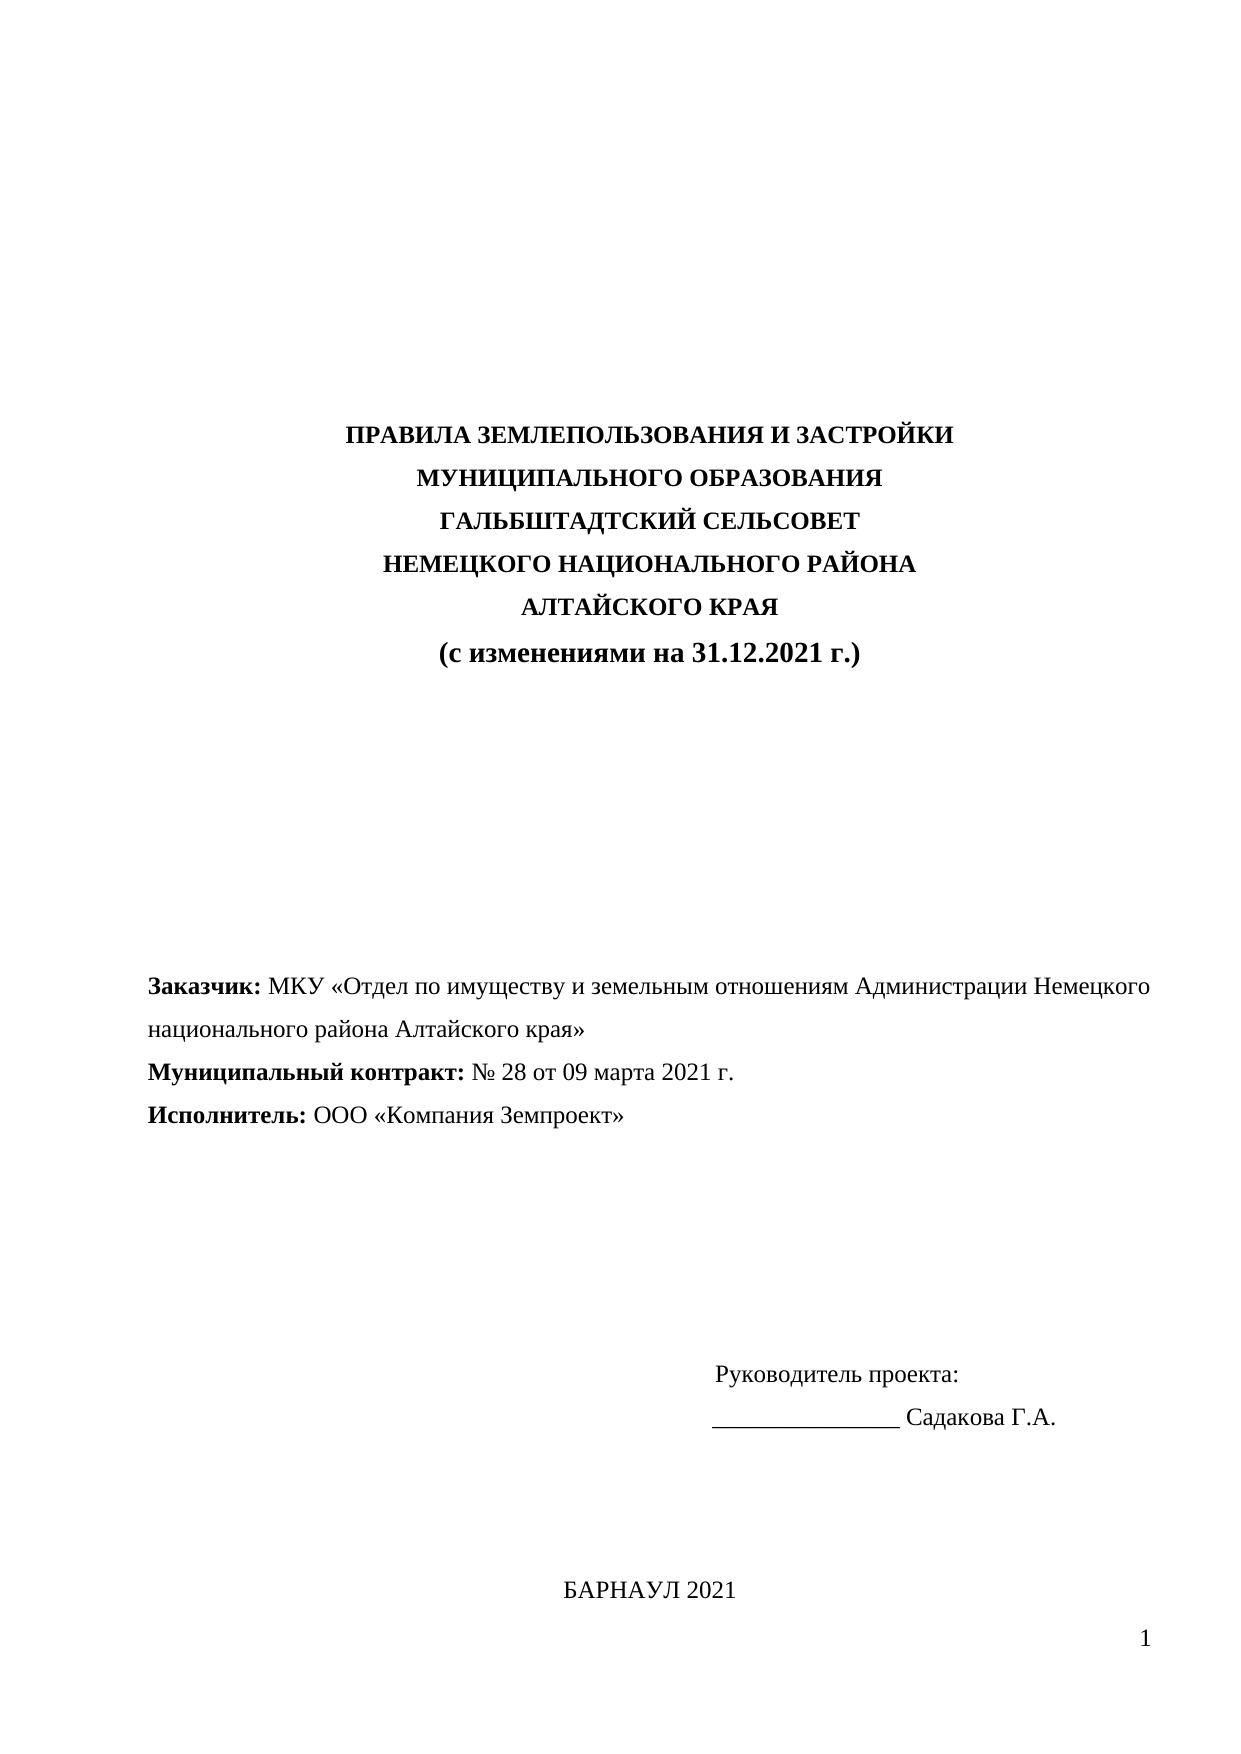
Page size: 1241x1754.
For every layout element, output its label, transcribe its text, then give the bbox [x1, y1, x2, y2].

text АЛТАЙСКОГО КРАЯ [148, 592, 1152, 621]
text БАРНАУЛ 2021 [148, 1575, 1152, 1603]
text Руководитель проекта: [148, 1359, 1152, 1388]
text ПРАВИЛА ЗЕМЛЕПОЛЬЗОВАНИЯ И ЗАСТРОЙКИ [148, 420, 1152, 449]
text Муниципальный контракт: № 28 от 09 марта 2021 г. [148, 1057, 1152, 1086]
text МУНИЦИПАЛЬНОГО ОБРАЗОВАНИЯ [148, 463, 1152, 492]
text _______________ Садакова Г.А. [148, 1402, 1152, 1431]
text Исполнитель: ООО «Компания Земпроект» [148, 1100, 1152, 1129]
text ГАЛЬБШТАДТский сельсовет [148, 506, 1152, 535]
text (с изменениями на 31.12.2021 г.) [148, 636, 1152, 669]
text Заказчик: МКУ «Отдел по имуществу и земельным отношениям Администрации Немецкого национального района Алтайского края» [148, 971, 1152, 1043]
text НЕМЕЦКОГО НАЦИОНАЛЬНОГО РАЙОНА [148, 549, 1152, 578]
